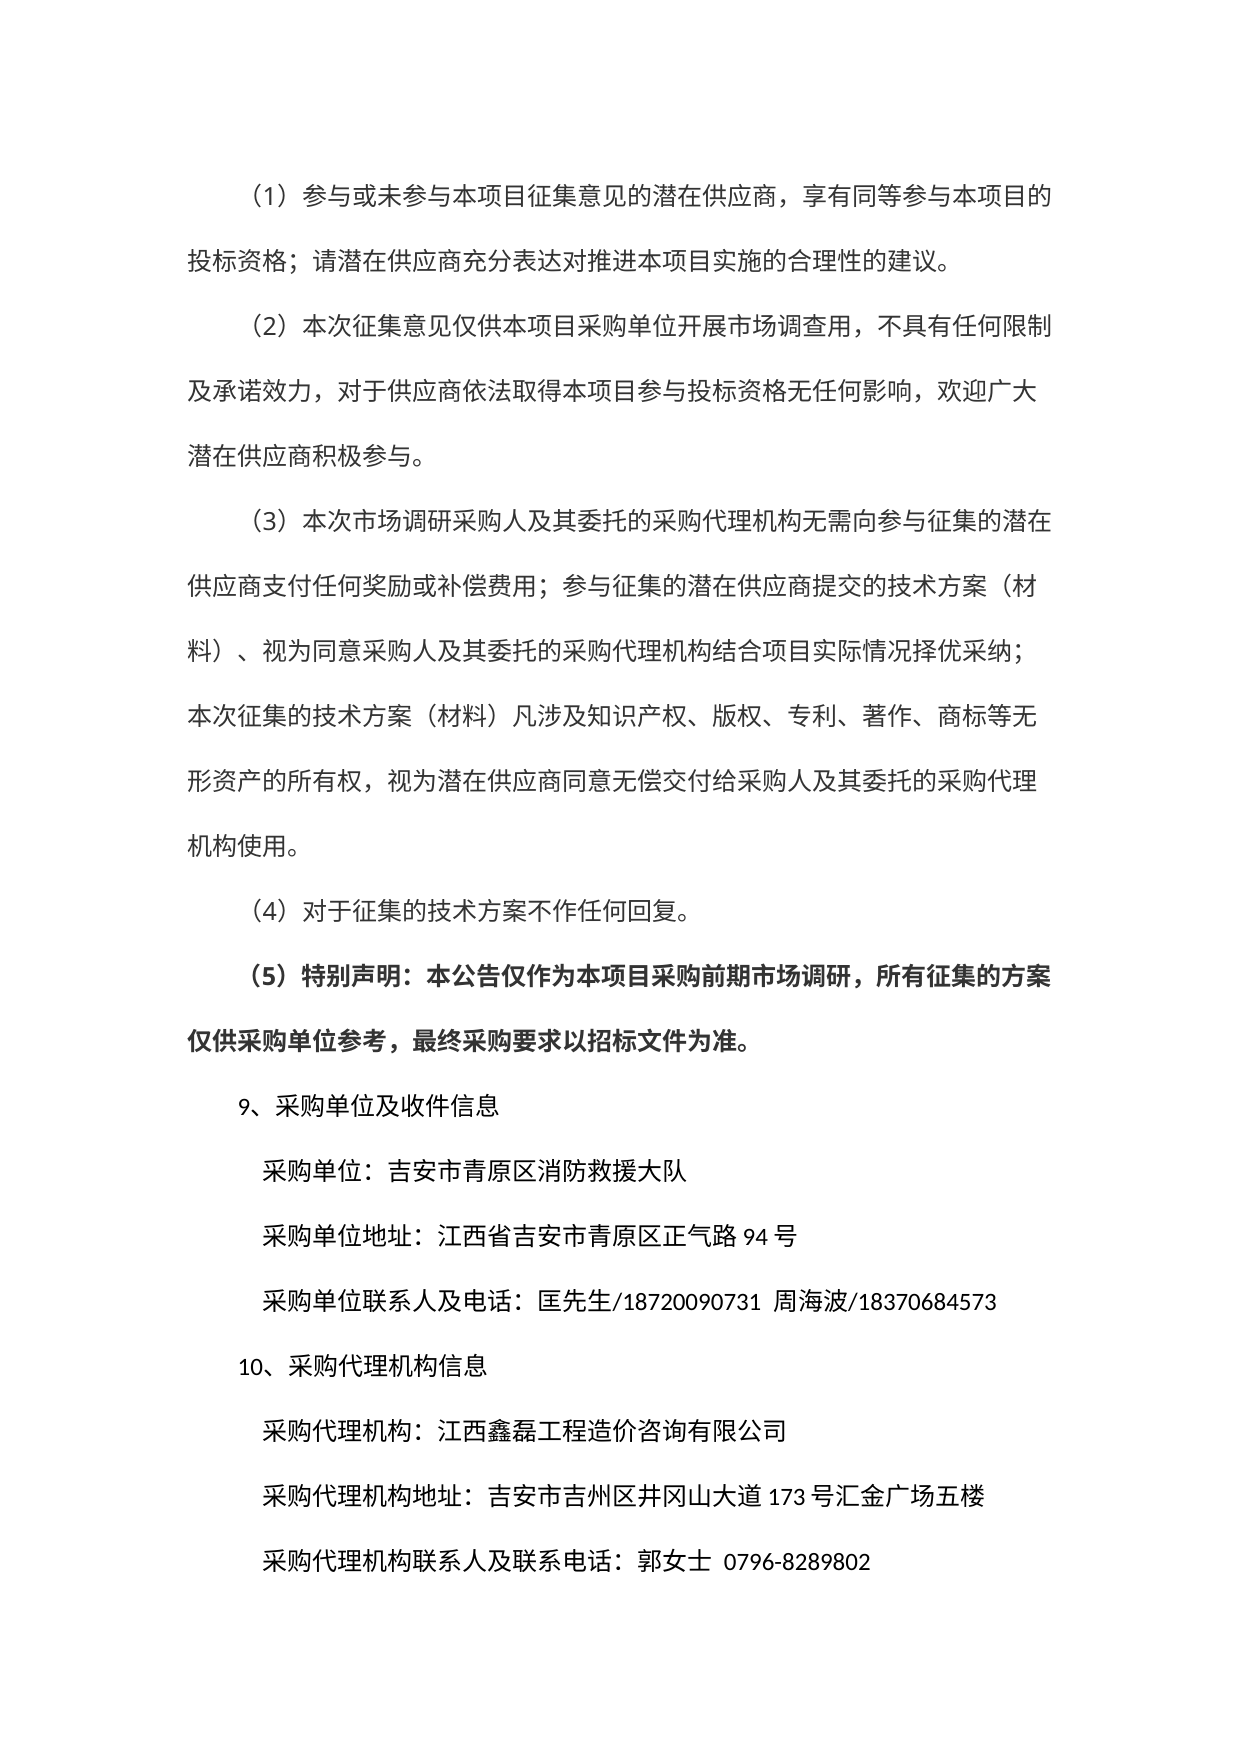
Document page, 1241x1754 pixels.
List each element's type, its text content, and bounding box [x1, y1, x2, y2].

text 9、采购单位及收件信息 [187, 1072, 1053, 1137]
text 采购代理机构联系人及联系电话：郭女士 0796-8289802 [187, 1527, 1053, 1592]
text 采购单位地址：江西省吉安市青原区正气路94号 [187, 1202, 1053, 1267]
text （5）特别声明：本公告仅作为本项目采购前期市场调研，所有征集的方案仅供采购单位参考，最终采购要求以招标文件为准。 [187, 942, 1053, 1072]
text （4）对于征集的技术方案不作任何回复。 [187, 877, 1053, 942]
text 采购单位：吉安市青原区消防救援大队 [187, 1137, 1053, 1202]
text （2）本次征集意见仅供本项目采购单位开展市场调查用，不具有任何限制及承诺效力，对于供应商依法取得本项目参与投标资格无任何影响，欢迎广大潜在供应商积极参与。 [187, 292, 1053, 487]
text 采购代理机构：江西鑫磊工程造价咨询有限公司 [187, 1397, 1053, 1462]
text （1）参与或未参与本项目征集意见的潜在供应商，享有同等参与本项目的投标资格；请潜在供应商充分表达对推进本项目实施的合理性的建议。 [187, 162, 1053, 292]
text 采购单位联系人及电话：匡先生/18720090731 周海波/18370684573 [187, 1267, 1053, 1332]
text （3）本次市场调研采购人及其委托的采购代理机构无需向参与征集的潜在供应商支付任何奖励或补偿费用；参与征集的潜在供应商提交的技术方案（材料）、视为同意采购人及其委托的采购代理机构结合项目实际情况择优采纳；本次征集的技术方案（材料）凡涉及知识产权、版权、专利、著作、商标等无形资产的所有权，视为潜在供应商同意无偿交付给采购人及其委托的采购代理机构使用。 [187, 487, 1053, 877]
text 采购代理机构地址：吉安市吉州区井冈山大道173号汇金广场五楼 [187, 1462, 1053, 1527]
text 10、采购代理机构信息 [187, 1332, 1053, 1397]
